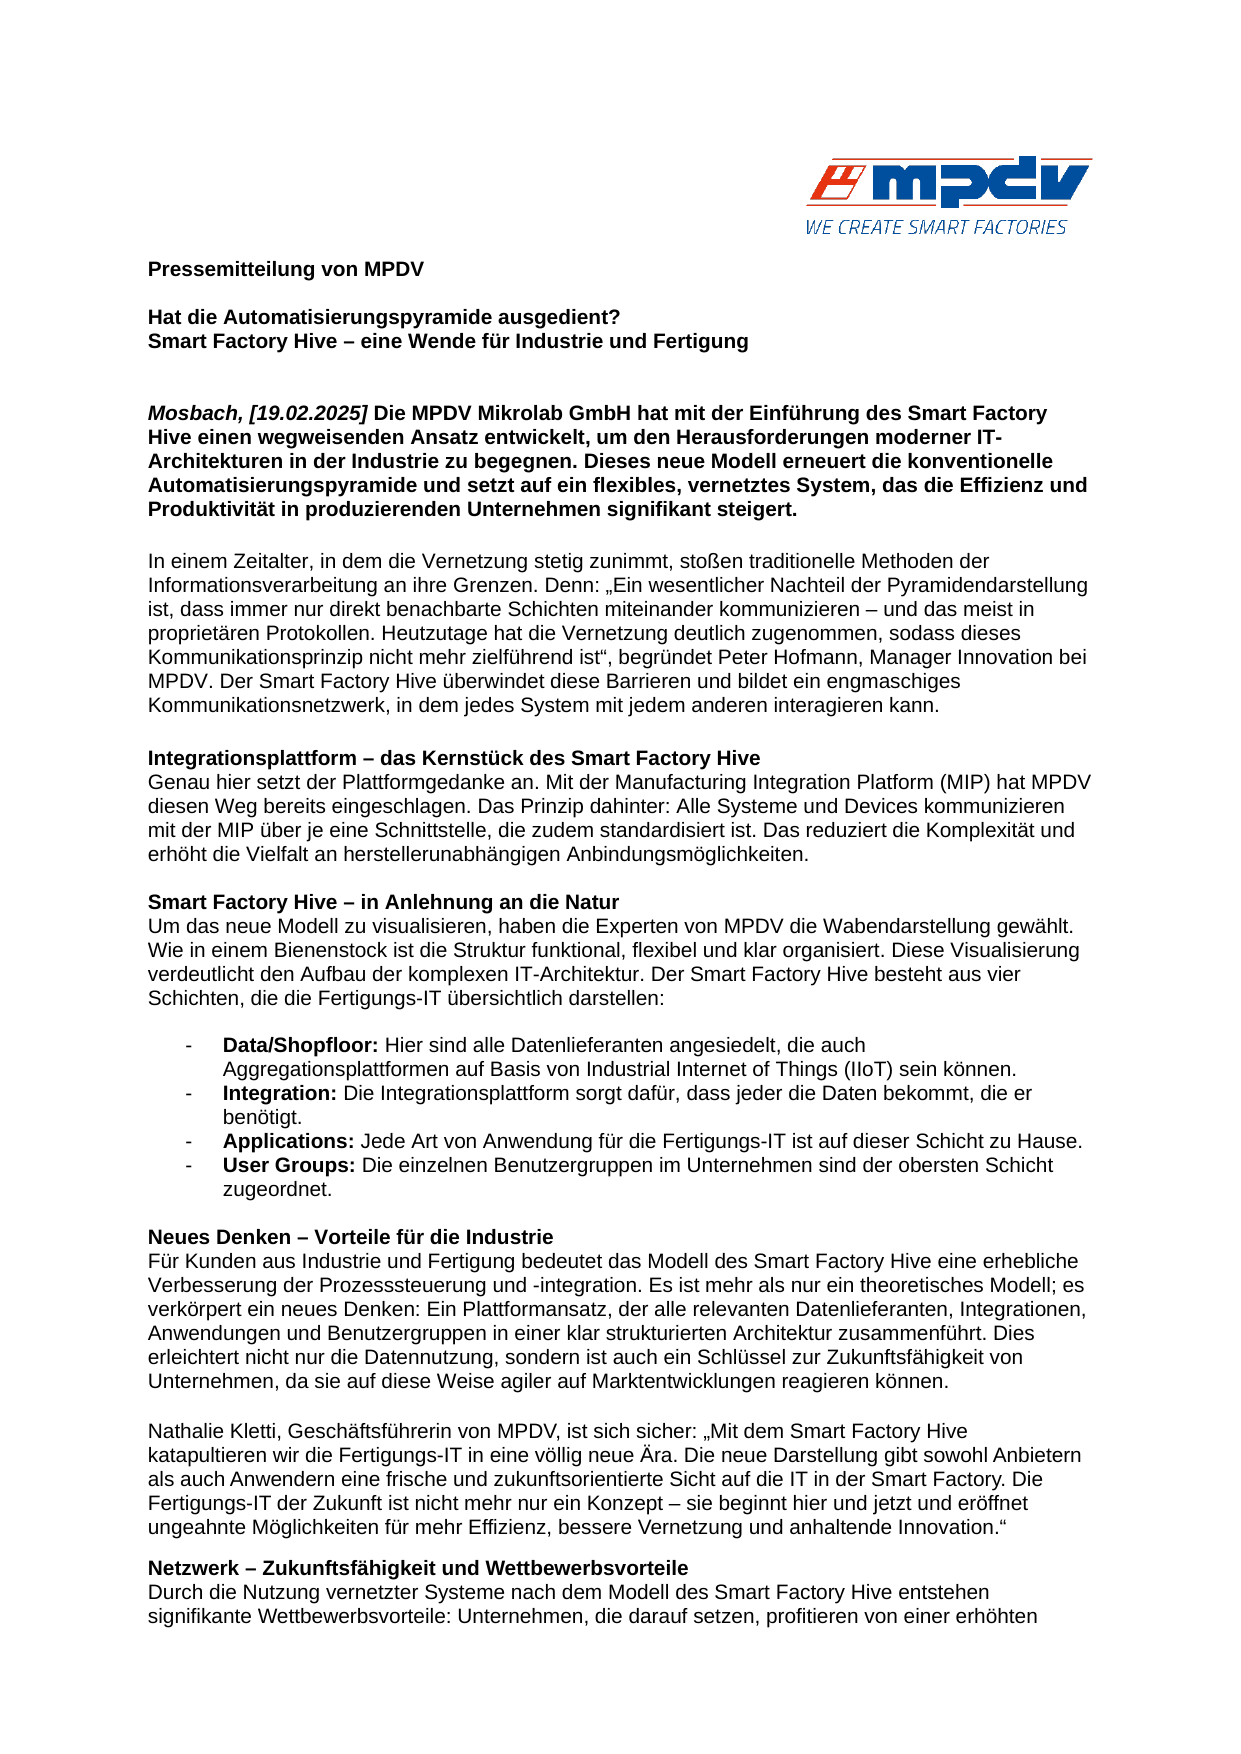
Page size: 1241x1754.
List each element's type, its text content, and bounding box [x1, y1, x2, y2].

text Neues Denken – Vorteile für die Industrie Für Kunden aus Industrie und Fertigung bedeutet das Modell des Smart Factory Hive eine erhebliche Verbesserung der Prozesssteuerung und -integration. Es ist mehr als nur ein theoretisches Modell; es verkörpert ein neues Denken: Ein Plattformansatz, der alle relevanten Datenlieferanten, Integrationen, Anwendungen und Benutzergruppen in einer klar strukturierten Architektur zusammenführt. Dies erleichtert nicht nur die Datennutzung, sondern ist auch ein Schlüssel zur Zukunftsfähigkeit von Unternehmen, da sie auf diese Weise agiler auf Marktentwicklungen reagieren können. [148, 1225, 1093, 1419]
list User Groups: Die einzelnen Benutzergruppen im Unternehmen sind der obersten Schicht zugeordnet. [185, 1153, 1093, 1201]
text Smart Factory Hive – eine Wende für Industrie und Fertigung [148, 329, 1093, 353]
text Pressemitteilung von MPDV [148, 257, 1093, 281]
text Nathalie Kletti, Geschäftsführerin von MPDV, ist sich sicher: „Mit dem Smart Factory Hive katapultieren wir die Fertigungs-IT in eine völlig neue Ära. Die neue Darstellung gibt sowohl Anbietern als auch Anwendern eine frische und zukunftsorientierte Sicht auf die IT in der Smart Factory. Die Fertigungs-IT der Zukunft ist nicht mehr nur ein Konzept – sie beginnt hier und jetzt und eröffnet ungeahnte Möglichkeiten für mehr Effizienz, bessere Vernetzung und anhaltende Innovation.“ [148, 1419, 1093, 1539]
text Mosbach, [19.02.2025] Die MPDV Mikrolab GmbH hat mit der Einführung des Smart Factory Hive einen wegweisenden Ansatz entwickelt, um den Herausforderungen moderner IT-Architekturen in der Industrie zu begegnen. Dieses neue Modell erneuert die konventionelle Automatisierungspyramide und setzt auf ein flexibles, vernetztes System, das die Effizienz und Produktivität in produzierenden Unternehmen signifikant steigert. [148, 401, 1093, 549]
list Integration: Die Integrationsplattform sorgt dafür, dass jeder die Daten bekommt, die er benötigt. [185, 1081, 1093, 1129]
list Data/Shopfloor: Hier sind alle Datenlieferanten angesiedelt, die auch Aggregationsplattformen auf Basis von Industrial Internet of Things (IIoT) sein können. [185, 1033, 1093, 1081]
text Smart Factory Hive – in Anlehnung an die Natur [148, 889, 1093, 913]
list Applications: Jede Art von Anwendung für die Fertigungs-IT ist auf dieser Schicht zu Hause. [185, 1129, 1093, 1153]
picture [806, 156, 1093, 234]
text Um das neue Modell zu visualisieren, haben die Experten von MPDV die Wabendarstellung gewählt. Wie in einem Bienenstock ist die Struktur funktional, flexibel und klar organisiert. Diese Visualisierung verdeutlicht den Aufbau der komplexen IT-Architektur. Der Smart Factory Hive besteht aus vier Schichten, die die Fertigungs-IT übersichtlich darstellen: [148, 913, 1093, 1009]
text Hat die Automatisierungspyramide ausgedient? [148, 305, 1093, 329]
text In einem Zeitalter, in dem die Vernetzung stetig zunimmt, stoßen traditionelle Methoden der Informationsverarbeitung an ihre Grenzen. Denn: „Ein wesentlicher Nachteil der Pyramidendarstellung ist, dass immer nur direkt benachbarte Schichten miteinander kommunizieren – und das meist in proprietären Protokollen. Heutzutage hat die Vernetzung deutlich zugenommen, sodass dieses Kommunikationsprinzip nicht mehr zielführend ist“, begründet Peter Hofmann, Manager Innovation bei MPDV. Der Smart Factory Hive überwindet diese Barrieren und bildet ein engmaschiges Kommunikationsnetzwerk, in dem jedes System mit jedem anderen interagieren kann. [148, 549, 1093, 746]
text Integrationsplattform – das Kernstück des Smart Factory Hive [148, 746, 1093, 770]
text Genau hier setzt der Plattformgedanke an. Mit der Manufacturing Integration Platform (MIP) hat MPDV diesen Weg bereits eingeschlagen. Das Prinzip dahinter: Alle Systeme und Devices kommunizieren mit der MIP über je eine Schnittstelle, die zudem standardisiert ist. Das reduziert die Komplexität und erhöht die Vielfalt an herstellerunabhängigen Anbindungsmöglichkeiten. [148, 770, 1093, 866]
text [148, 1556, 1093, 1627]
